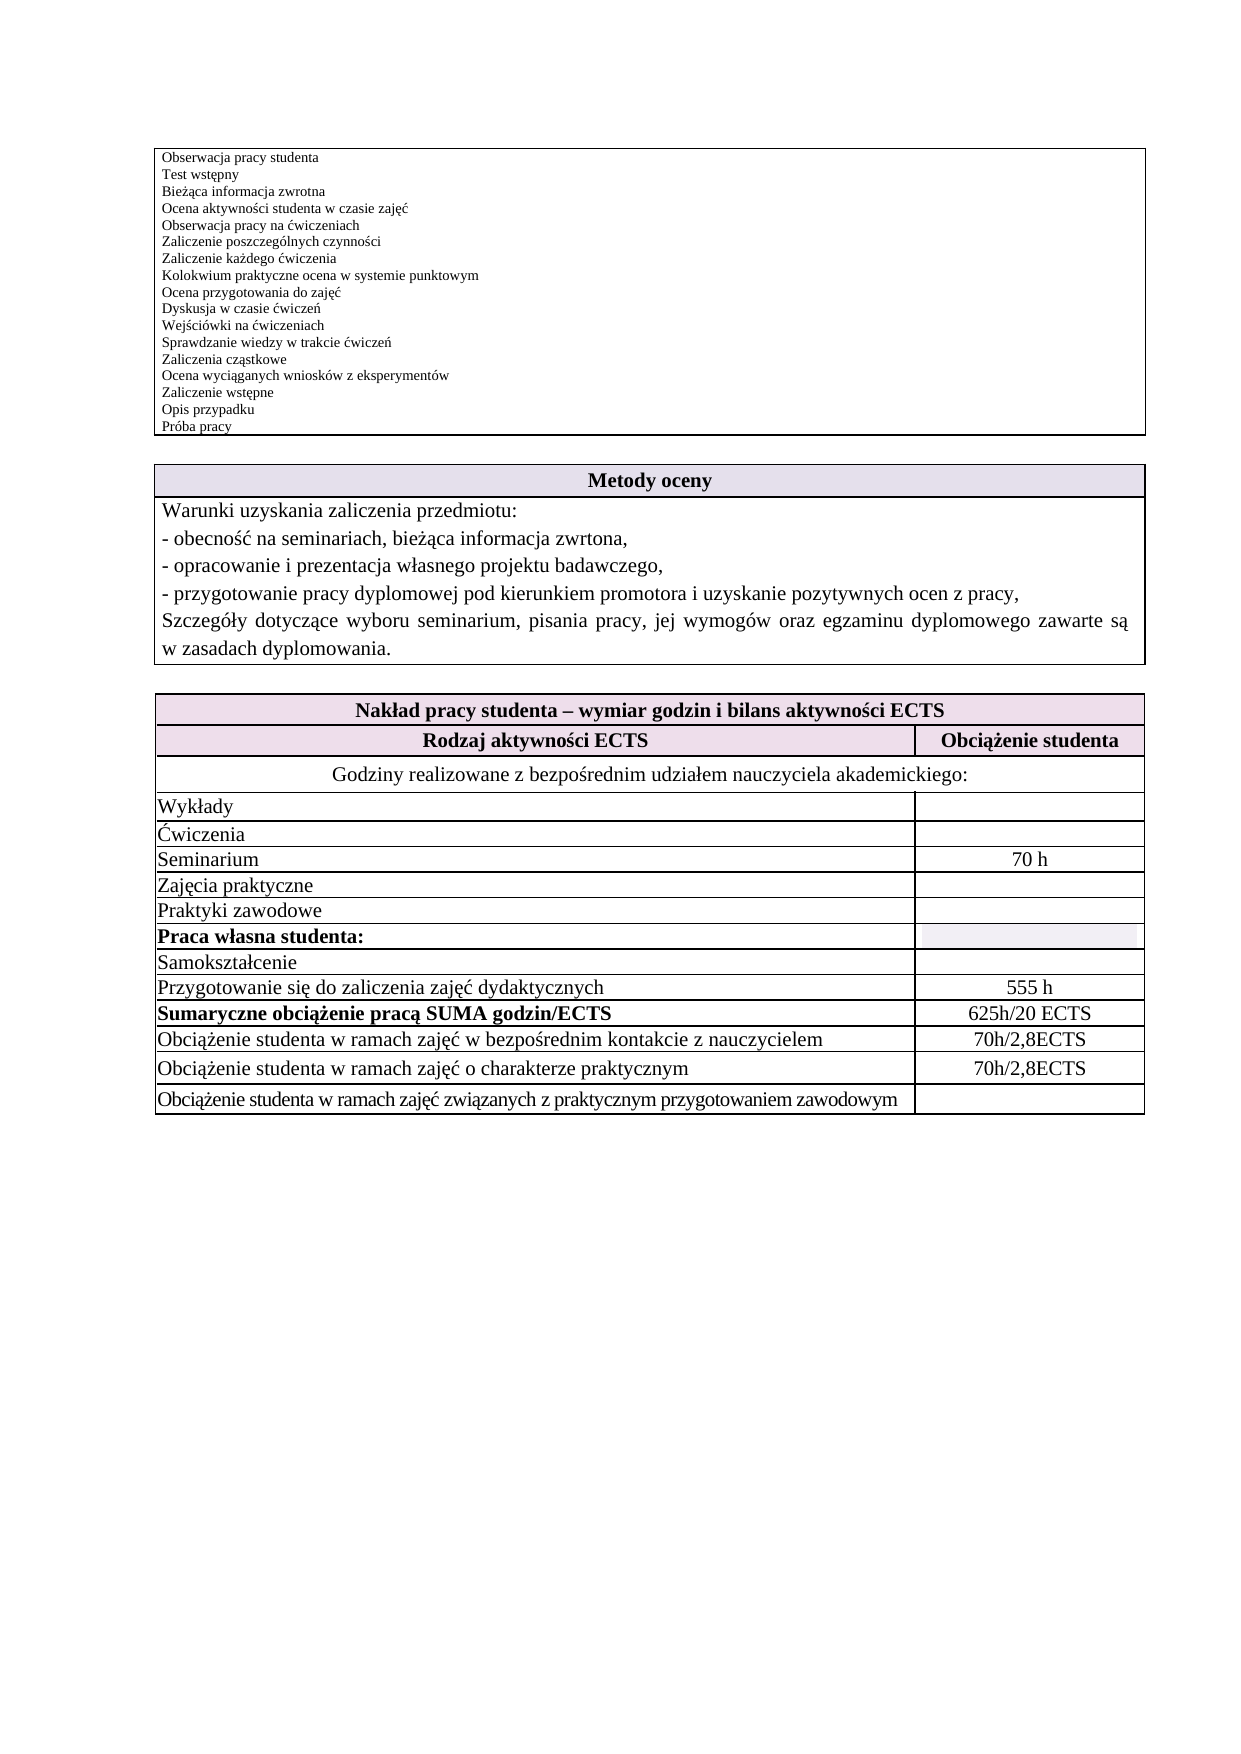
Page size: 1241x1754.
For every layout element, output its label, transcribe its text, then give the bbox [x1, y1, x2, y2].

table_cell 70 h [916, 847, 1144, 871]
table_cell Warunki uzyskania zaliczenia przedmiotu: - obecność na seminariach, bieżąca informacja zwrtona, - opracowanie i prezentacja własnego projektu badawczego, - przygotowanie pracy dyplomowej pod kierunkiem promotora i uzyskanie pozytywnych ocen z pracy, Szczegóły dotyczące wyboru seminarium, pisania pracy, jej wymogów oraz egzaminu dyplomowego zawarte są w zasadach dyplomowania. [155, 498, 1144, 664]
table_cell [916, 898, 1144, 922]
table_header Nakład pracy studenta – wymiar godzin i bilans aktywności ECTS [156, 695, 1144, 724]
table_cell [916, 1085, 1144, 1113]
table_cell Zajęcia praktyczne [156, 872, 914, 897]
table_cell Samokształcenie [156, 949, 914, 974]
table_cell Sumaryczne obciążenie pracą SUMA godzin/ECTS [156, 1000, 914, 1025]
table_cell 625h/20 ECTS [916, 1001, 1144, 1025]
table_cell Obciążenie studenta w ramach zajęć w bezpośrednim kontakcie z nauczycielem [156, 1026, 914, 1051]
table_cell Praktyki zawodowe [156, 898, 914, 922]
table_cell [916, 822, 1144, 846]
table_cell Godziny realizowane z bezpośrednim udziałem nauczyciela akademickiego: [156, 756, 1144, 791]
table_cell 555 h [916, 975, 1144, 999]
table_cell Obciążenie studenta w ramach zajęć związanych z praktycznym przygotowaniem zawodowym [156, 1084, 914, 1113]
table_cell Seminarium [156, 847, 914, 871]
table_cell Obciążenie studenta [916, 726, 1144, 755]
table_cell 70h/2,8ECTS [916, 1027, 1144, 1051]
table_cell Przygotowanie się do zaliczenia zajęć dydaktycznych [156, 975, 914, 999]
table_cell 70h/2,8ECTS [916, 1052, 1144, 1083]
table_cell Wykłady [156, 793, 914, 820]
table_header Metody oceny [155, 465, 1144, 496]
table_cell Praca własna studenta: [156, 924, 914, 948]
table_cell [916, 873, 1144, 897]
table_cell [916, 924, 922, 948]
table_cell [1137, 924, 1144, 948]
table_cell Ćwiczenia [156, 821, 914, 846]
table_cell Rodzaj aktywności ECTS [156, 725, 914, 755]
table_cell [916, 950, 1144, 974]
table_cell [155, 149, 1145, 434]
table_cell [916, 793, 1144, 820]
table_cell Obciążenie studenta w ramach zajęć o charakterze praktycznym [156, 1052, 914, 1083]
